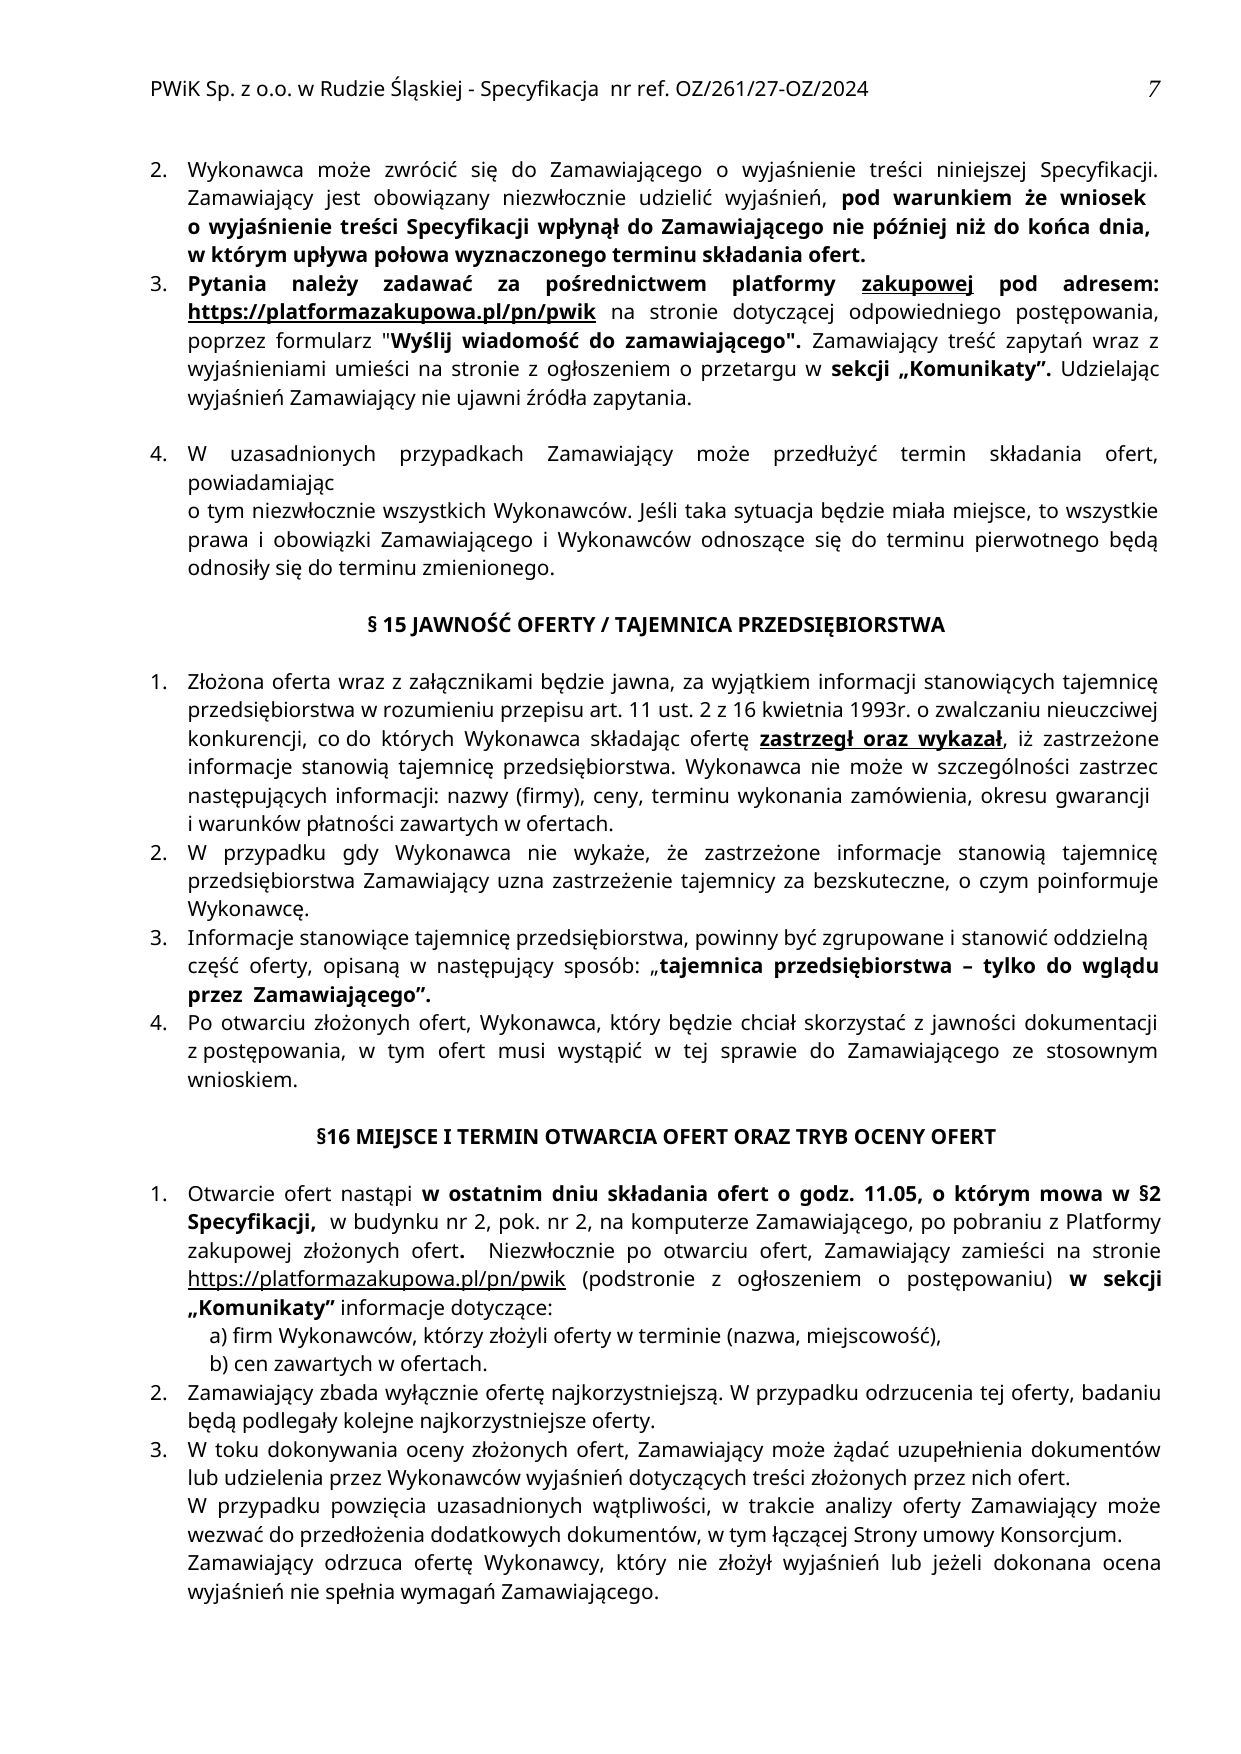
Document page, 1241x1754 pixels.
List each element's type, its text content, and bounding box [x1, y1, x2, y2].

list Zamawiający zbada wyłącznie ofertę najkorzystniejszą. W przypadku odrzucenia tej oferty, badaniu będą podlegały kolejne najkorzystniejsze oferty. [150, 1378, 1162, 1435]
list Wykonawca może zwrócić się do Zamawiającego o wyjaśnienie treści niniejszej Specyfikacji. Zamawiający jest obowiązany niezwłocznie udzielić wyjaśnień, pod warunkiem że wniosek o wyjaśnienie treści Specyfikacji wpłynął do Zamawiającego nie później niż do końca dnia, w którym upływa połowa wyznaczonego terminu składania ofert. [150, 155, 1159, 269]
list W uzasadnionych przypadkach Zamawiający może przedłużyć termin składania ofert, powiadamiając o tym niezwłocznie wszystkich Wykonawców. Jeśli taka sytuacja będzie miała miejsce, to wszystkie prawa i obowiązki Zamawiającego i Wykonawców odnoszące się do terminu pierwotnego będą odnosiły się do terminu zmienionego. [150, 439, 1159, 582]
list Pytania należy zadawać za pośrednictwem platformy zakupowej pod adresem: https://platformazakupowa.pl/pn/pwik na stronie dotyczącej odpowiedniego postępowania, poprzez formularz "Wyślij wiadomość do zamawiającego". Zamawiający treść zapytań wraz z wyjaśnieniami umieści na stronie z ogłoszeniem o przetargu w sekcji „Komunikaty”. Udzielając wyjaśnień Zamawiający nie ujawni źródła zapytania. [150, 269, 1159, 411]
list W toku dokonywania oceny złożonych ofert, Zamawiający może żądać uzupełnienia dokumentów lub udzielenia przez Wykonawców wyjaśnień dotyczących treści złożonych przez nich ofert. [150, 1435, 1162, 1492]
list Złożona oferta wraz z załącznikami będzie jawna, za wyjątkiem informacji stanowiących tajemnicę przedsiębiorstwa w rozumieniu przepisu art. 11 ust. 2 z 16 kwietnia 1993r. o zwalczaniu nieuczciwej konkurencji, co do których Wykonawca składając ofertę zastrzegł oraz wykazał, iż zastrzeżone informacje stanowią tajemnicę przedsiębiorstwa. Wykonawca nie może w szczególności zastrzec następujących informacji: nazwy (firmy), ceny, terminu wykonania zamówienia, okresu gwarancji i warunków płatności zawartych w ofertach. [150, 667, 1159, 838]
text §16 MIEJSCE I TERMIN OTWARCIA OFERT ORAZ TRYB OCENY OFERT [150, 1122, 1162, 1150]
list Po otwarciu złożonych ofert, Wykonawca, który będzie chciał skorzystać z jawności dokumentacji z postępowania, w tym ofert musi wystąpić w tej sprawie do Zamawiającego ze stosownym wnioskiem. [150, 1008, 1159, 1093]
text a) firm Wykonawców, którzy złożyli oferty w terminie (nazwa, miejscowość), [209, 1321, 1162, 1349]
text § 15 JAWNOŚĆ OFERTY / TAJEMNICA PRZEDSIĘBIORSTWA [150, 610, 1162, 638]
list W przypadku gdy Wykonawca nie wykaże, że zastrzeżone informacje stanowią tajemnicę przedsiębiorstwa Zamawiający uzna zastrzeżenie tajemnicy za bezskuteczne, o czym poinformuje Wykonawcę. [150, 838, 1159, 923]
list Otwarcie ofert nastąpi w ostatnim dniu składania ofert o godz. 11.05, o którym mowa w §2 Specyfikacji, w budynku nr 2, pok. nr 2, na komputerze Zamawiającego, po pobraniu z Platformy zakupowej złożonych ofert. Niezwłocznie po otwarciu ofert, Zamawiający zamieści na stronie https://platformazakupowa.pl/pn/pwik (podstronie z ogłoszeniem o postępowaniu) w sekcji „Komunikaty” informacje dotyczące: [150, 1179, 1162, 1321]
text b) cen zawartych w ofertach. [209, 1349, 1162, 1378]
text W przypadku powzięcia uzasadnionych wątpliwości, w trakcie analizy oferty Zamawiający może wezwać do przedłożenia dodatkowych dokumentów, w tym łączącej Strony umowy Konsorcjum. [187, 1492, 1162, 1548]
list Informacje stanowiące tajemnicę przedsiębiorstwa, powinny być zgrupowane i stanowić oddzielną część oferty, opisaną w następujący sposób: „tajemnica przedsiębiorstwa – tylko do wglądu przez Zamawiającego”. [150, 923, 1159, 1008]
text Zamawiający odrzuca ofertę Wykonawcy, który nie złożył wyjaśnień lub jeżeli dokonana ocena wyjaśnień nie spełnia wymagań Zamawiającego. [187, 1548, 1162, 1605]
